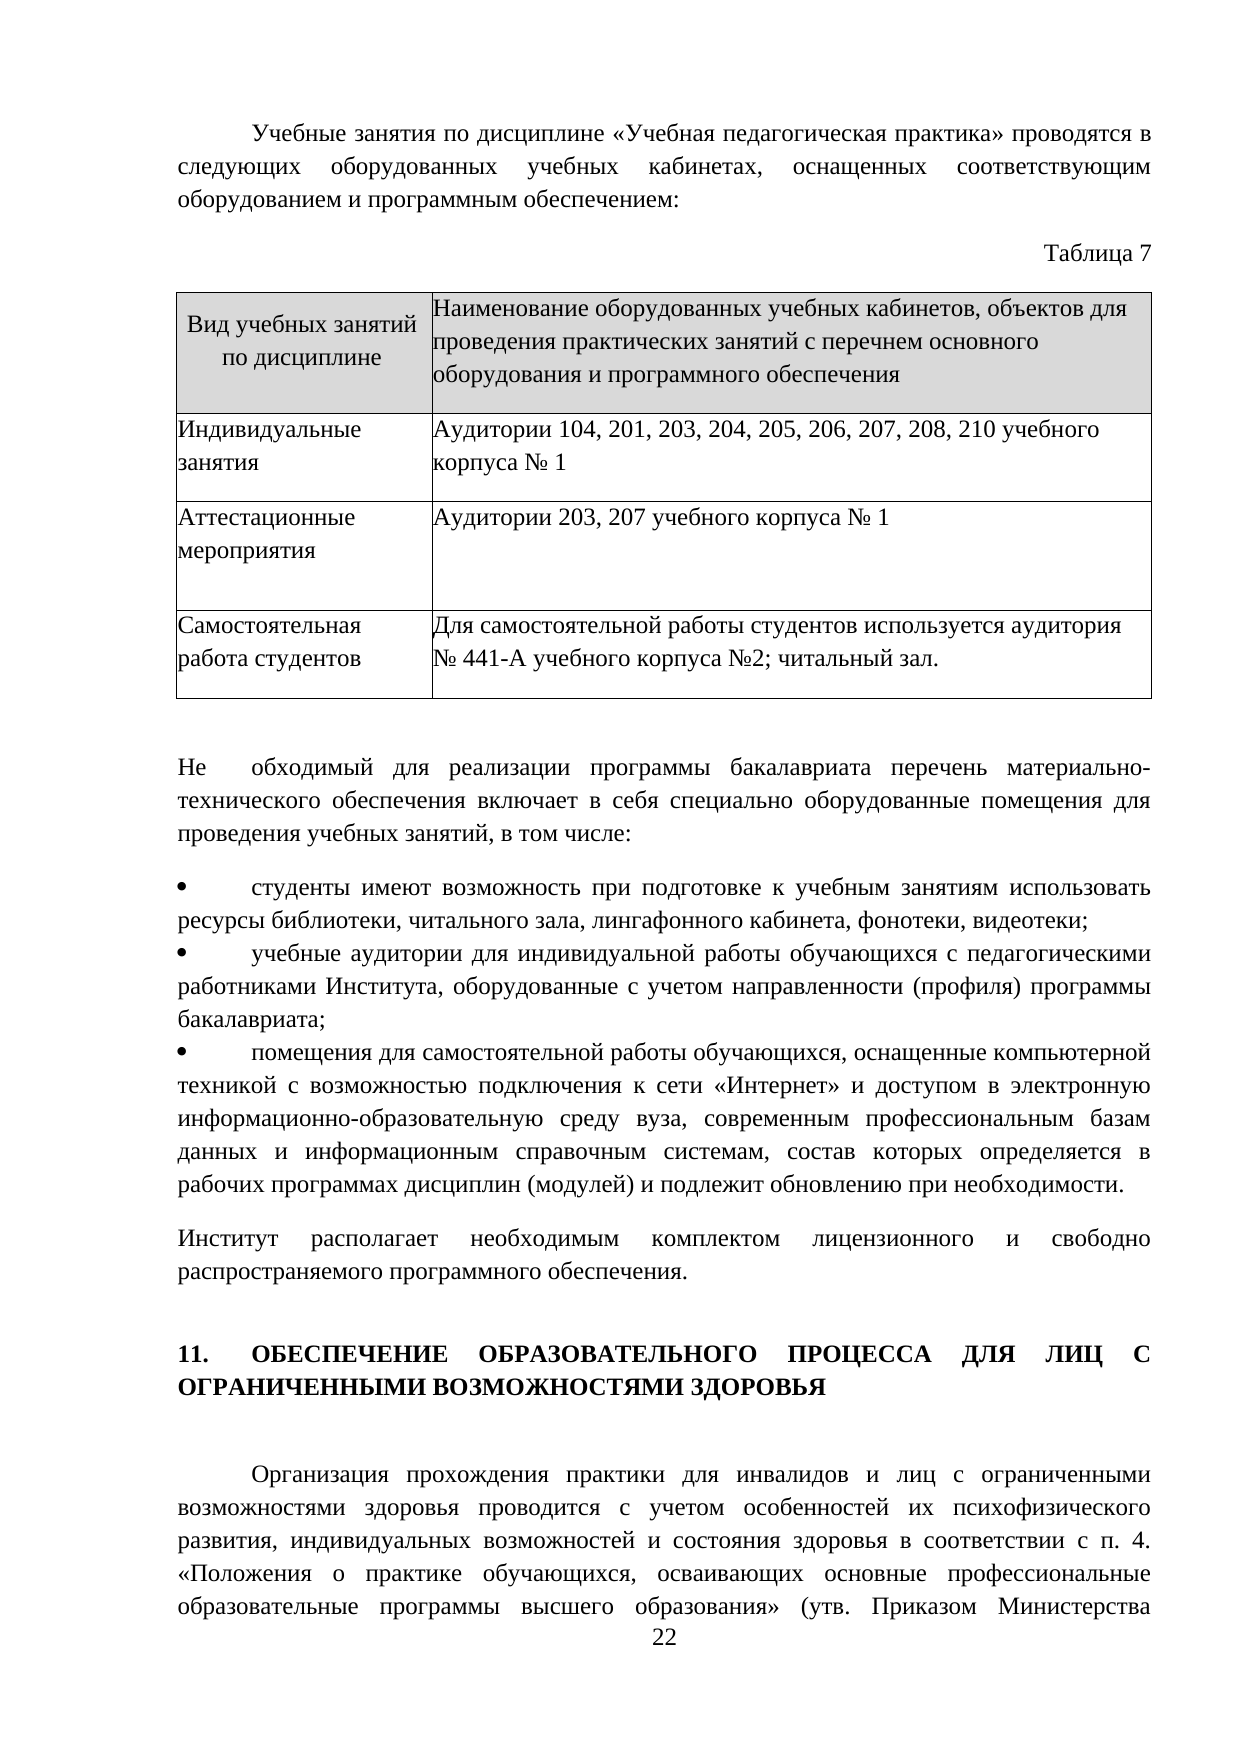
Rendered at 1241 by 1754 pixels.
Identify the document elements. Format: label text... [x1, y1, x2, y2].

text Не обходимый для реализации программы бакалавриата перечень материально-технического обеспечения включает в себя специально оборудованные помещения для проведения учебных занятий, в том числе: [177, 752, 1152, 847]
text Учебные занятия по дисциплине «Учебная педагогическая практика» проводятся в следующих оборудованных учебных кабинетах, оснащенных соответствующим оборудованием и программным обеспечением: [177, 118, 1152, 213]
table_header Вид учебных занятий по дисциплине [177, 293, 432, 413]
table_cell Индивидуальные занятия [177, 414, 432, 501]
list студенты имеют возможность при подготовке к учебным занятиям использовать ресурсы библиотеки, читального зала, лингафонного кабинета, фонотеки, видеотеки; [177, 872, 1152, 934]
table_cell Самостоятельная работа студентов [177, 611, 432, 697]
text Таблица 7 [177, 238, 1152, 267]
subtitle ОБЕСПЕЧЕНИЕ ОБРАЗОВАТЕЛЬНОГО ПРОЦЕССА ДЛЯ ЛИЦ С ОГРАНИЧЕННЫМИ ВОЗМОЖНОСТЯМИ ЗДОРОВЬЯ [177, 1339, 1152, 1401]
table_cell Аттестационные мероприятия [177, 502, 432, 609]
text Институт располагает необходимым комплектом лицензионного и свободно распространяемого программного обеспечения. [177, 1223, 1152, 1285]
list помещения для самостоятельной работы обучающихся, оснащенные компьютерной техникой с возможностью подключения к сети «Интернет» и доступом в электронную информационно-образовательную среду вуза, современным профессиональным базам данных и информационным справочным системам, состав которых определяется в рабочих программах дисциплин (модулей) и подлежит обновлению при необходимости. [177, 1037, 1152, 1198]
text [177, 1459, 1152, 1620]
table_cell Аудитории 104, 201, 203, 204, 205, 206, 207, 208, 210 учебного корпуса № 1 [433, 414, 1151, 501]
table_cell Аудитории 203, 207 учебного корпуса № 1 [433, 502, 1151, 609]
list учебные аудитории для индивидуальной работы обучающихся с педагогическими работниками Института, оборудованные с учетом направленности (профиля) программы бакалавриата; [177, 938, 1152, 1033]
table_cell Для самостоятельной работы студентов используется аудитория № 441-А учебного корпуса №2; читальный зал. [433, 611, 1151, 697]
table_header Наименование оборудованных учебных кабинетов, объектов для проведения практических занятий с перечнем основного оборудования и программного обеспечения [433, 293, 1151, 413]
